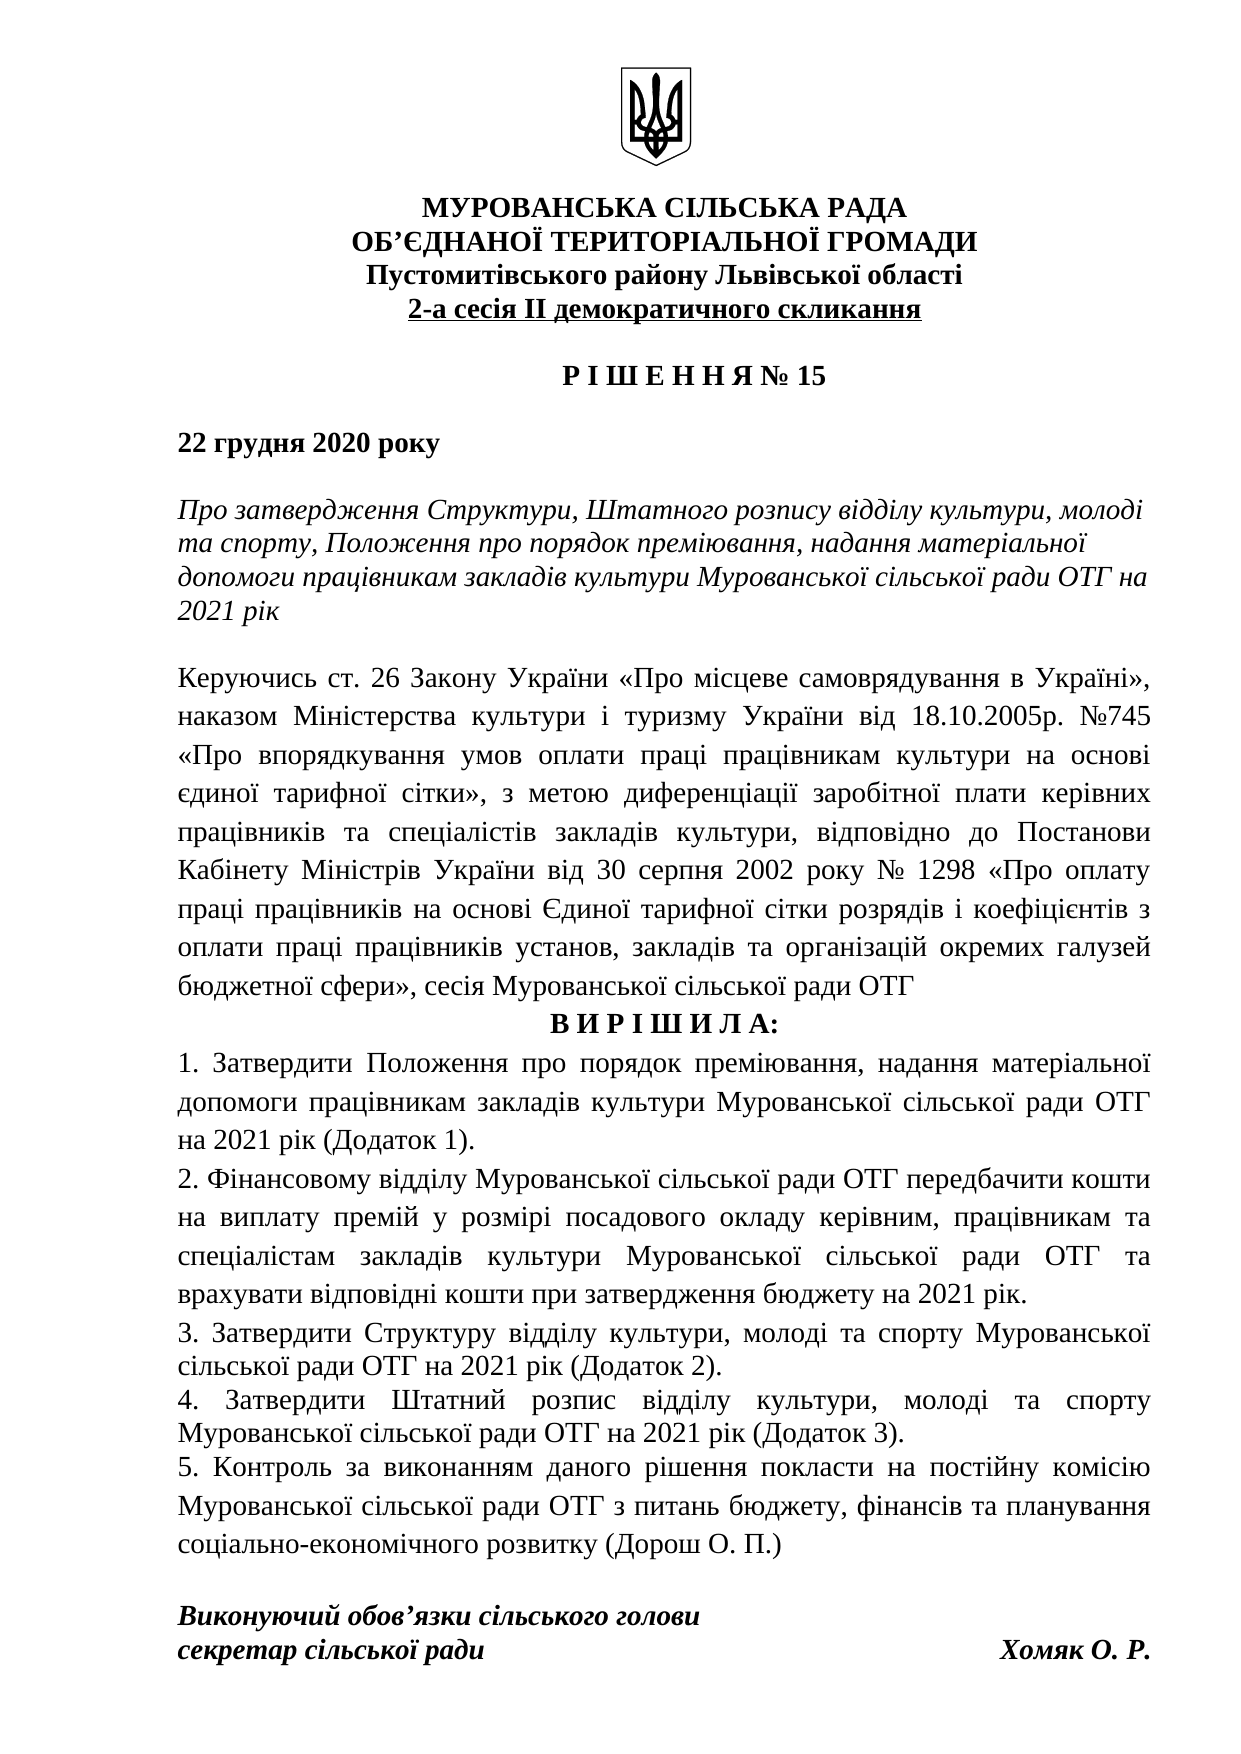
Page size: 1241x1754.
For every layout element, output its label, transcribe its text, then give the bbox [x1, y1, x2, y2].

text секретар сільської ради Хомяк О. Р. [177, 1632, 1152, 1665]
text 4. Затвердити Штатний розпис відділу культури, молоді та спорту Мурованської сільської ради ОТГ на 2021 рік (Додаток 3). [177, 1382, 1152, 1449]
text Виконуючий обов’язки сільського голови [177, 1598, 1152, 1632]
text В И Р І Ш И Л А: [177, 1007, 1152, 1040]
text 5. Контроль за виконанням даного рішення покласти на постійну комісію Мурованської сільської ради ОТГ з питань бюджету, фінансів та планування соціально-економічного розвитку (Дорош О. П.) [177, 1449, 1152, 1560]
text 1. Затвердити Положення про порядок преміювання, надання матеріальної допомоги працівникам закладів культури Мурованської сільської ради ОТГ на 2021 рік (Додаток 1). [177, 1045, 1152, 1156]
text ОБ’ЄДНАНОЇ ТЕРИТОРІАЛЬНОЇ ГРОМАДИ [177, 224, 1152, 257]
text Пустомитівського району Львівської області [177, 257, 1152, 291]
text 22 грудня 2020 року [177, 425, 1152, 458]
text 2-а сесія ІІ демократичного скликання [177, 291, 1152, 324]
text 3. Затвердити Структуру відділу культури, молоді та спорту Мурованської сільської ради ОТГ на 2021 рік (Додаток 2). [177, 1315, 1152, 1382]
text Керуючись ст. 26 Закону України «Про місцеве самоврядування в Україні», наказом Міністерства культури і туризму України від 18.10.2005р. №745 «Про впорядкування умов оплати праці працівникам культури на основі єдиної тарифної сітки», з метою диференціації заробітної плати керівних працівників та спеціалістів закладів культури, відповідно до Постанови Кабінету Міністрів України від 30 серпня 2002 року № 1298 «Про оплату праці працівників на основі Єдиної тарифної сітки розрядів і коефіцієнтів з оплати праці працівників установ, закладів та організацій окремих галузей бюджетної сфери», сесія Мурованської сільської ради ОТГ [177, 660, 1152, 1002]
text 2. Фінансовому відділу Мурованської сільської ради ОТГ передбачити кошти на виплату премій у розмірі посадового окладу керівним, працівникам та спеціалістам закладів культури Мурованської сільської ради ОТГ та врахувати відповідні кошти при затвердження бюджету на 2021 рік. [177, 1161, 1152, 1310]
text Про затвердження Структури, Штатного розпису відділу культури, молоді та спорту, Положення про порядок преміювання, надання матеріальної допомоги працівникам закладів культури Мурованської сільської ради ОТГ на 2021 рік [177, 492, 1152, 626]
text Р І Ш Е Н Н Я № 15 [177, 358, 1211, 391]
text МУРОВАНСЬКА СІЛЬСЬКА РАДА [177, 190, 1152, 224]
